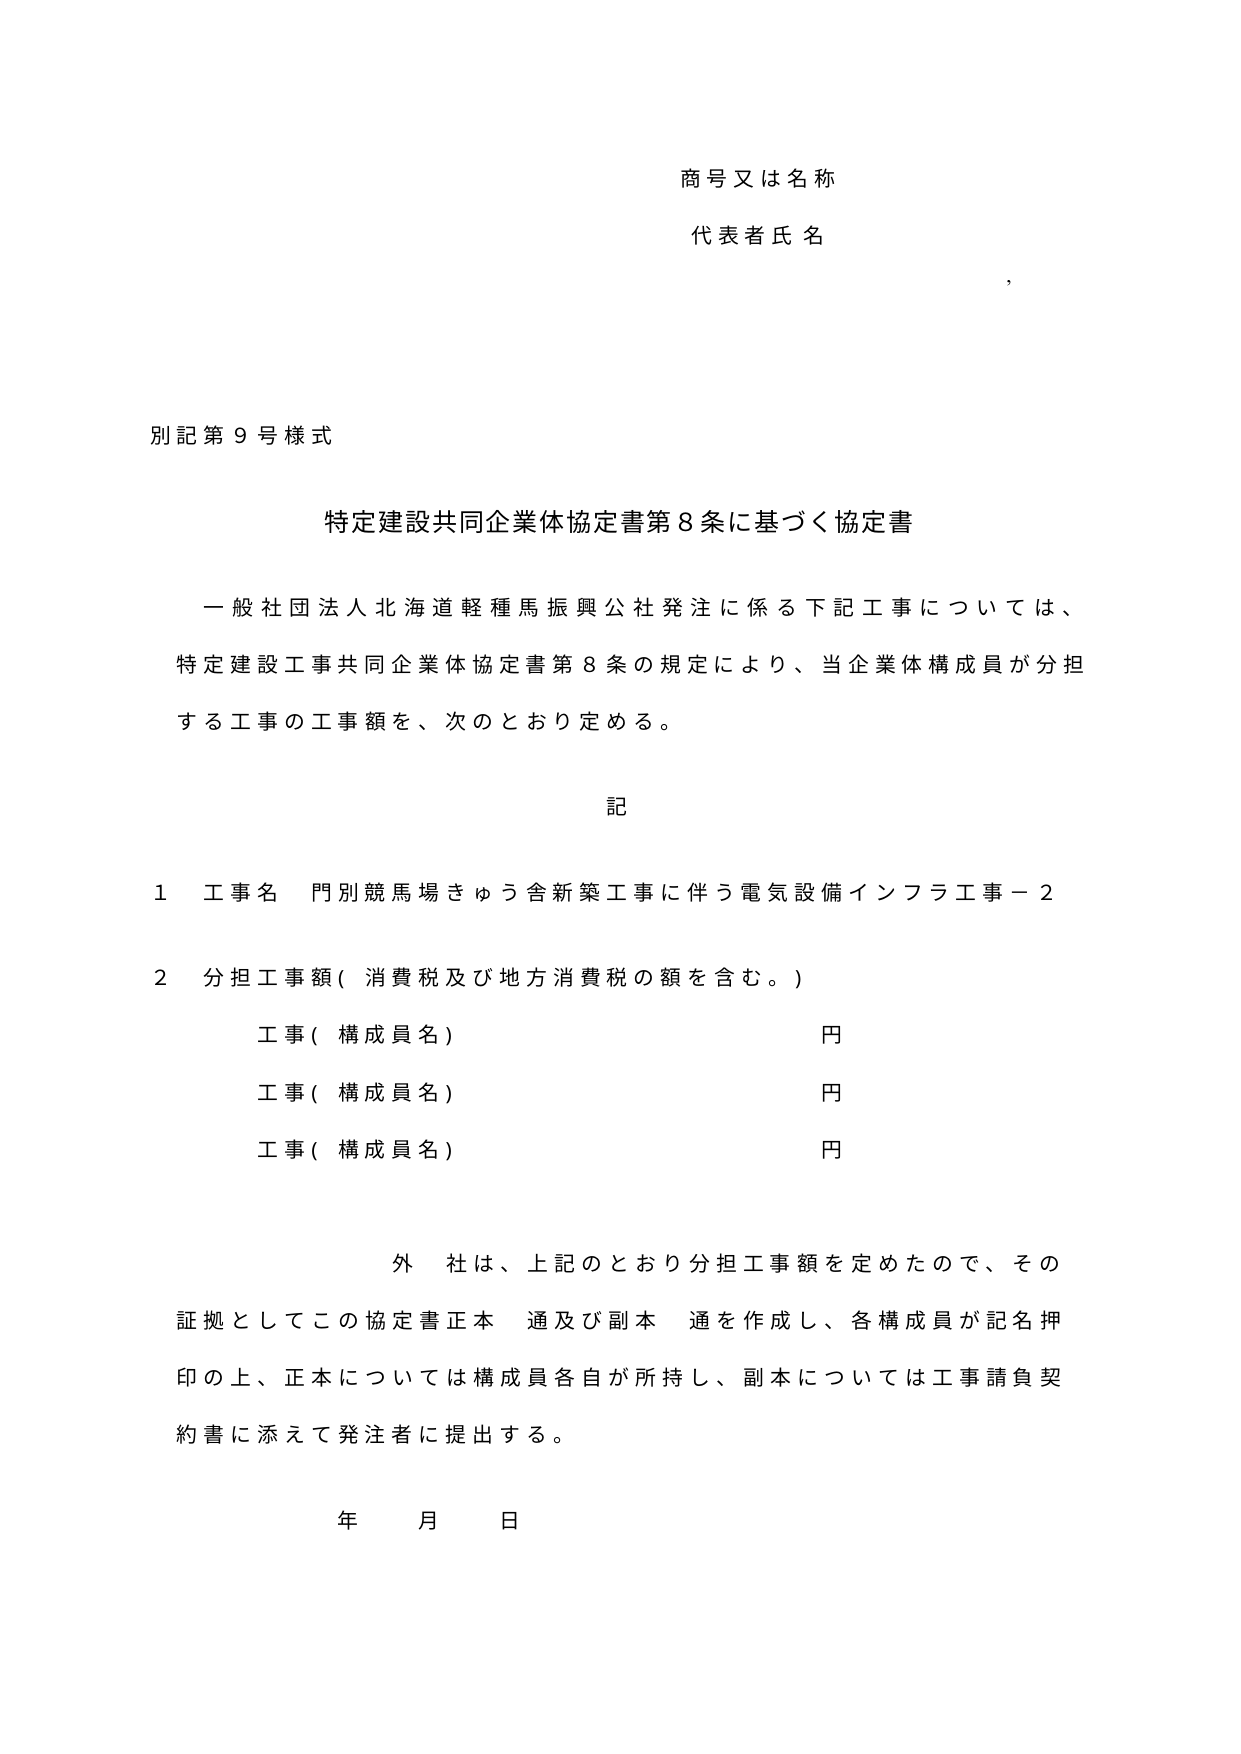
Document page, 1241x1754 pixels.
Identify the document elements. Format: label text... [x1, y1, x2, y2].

text 記 [150, 777, 1090, 834]
text 一般社団法人北海道軽種馬振興公社発注に係る下記工事については、 特定建設工事共同企業体協定書第８条の規定により、当企業体構成員が分担する工事の工事額を、次のとおり定める。 [173, 577, 1090, 748]
text 工事(構成員名) 円 [150, 1062, 1090, 1119]
text 代表者氏名 [150, 206, 995, 263]
text １ 工事名 門別競馬場きゅう舎新築工事に伴う電気設備インフラ工事－２ [150, 863, 1090, 920]
text 年 月 日 [150, 1491, 1090, 1548]
text 工事(構成員名) 円 [150, 1119, 1090, 1177]
text 特定建設共同企業体協定書第８条に基づく協定書 [150, 492, 1090, 549]
text 別記第９号様式 [150, 406, 1090, 463]
text 工事(構成員名) 円 [150, 1005, 1090, 1062]
text 商号又は名称 [150, 149, 995, 206]
text ２ 分担工事額(消費税及び地方消費税の額を含む。) [150, 948, 1090, 1005]
text 外 社は、上記のとおり分担工事額を定めたので、その証拠としてこの協定書正本 通及び副本 通を作成し、各構成員が記名押印の上、正本については構成員各自が所持し、副本については工事請負契約書に添えて発注者に提出する。 [173, 1234, 1067, 1462]
